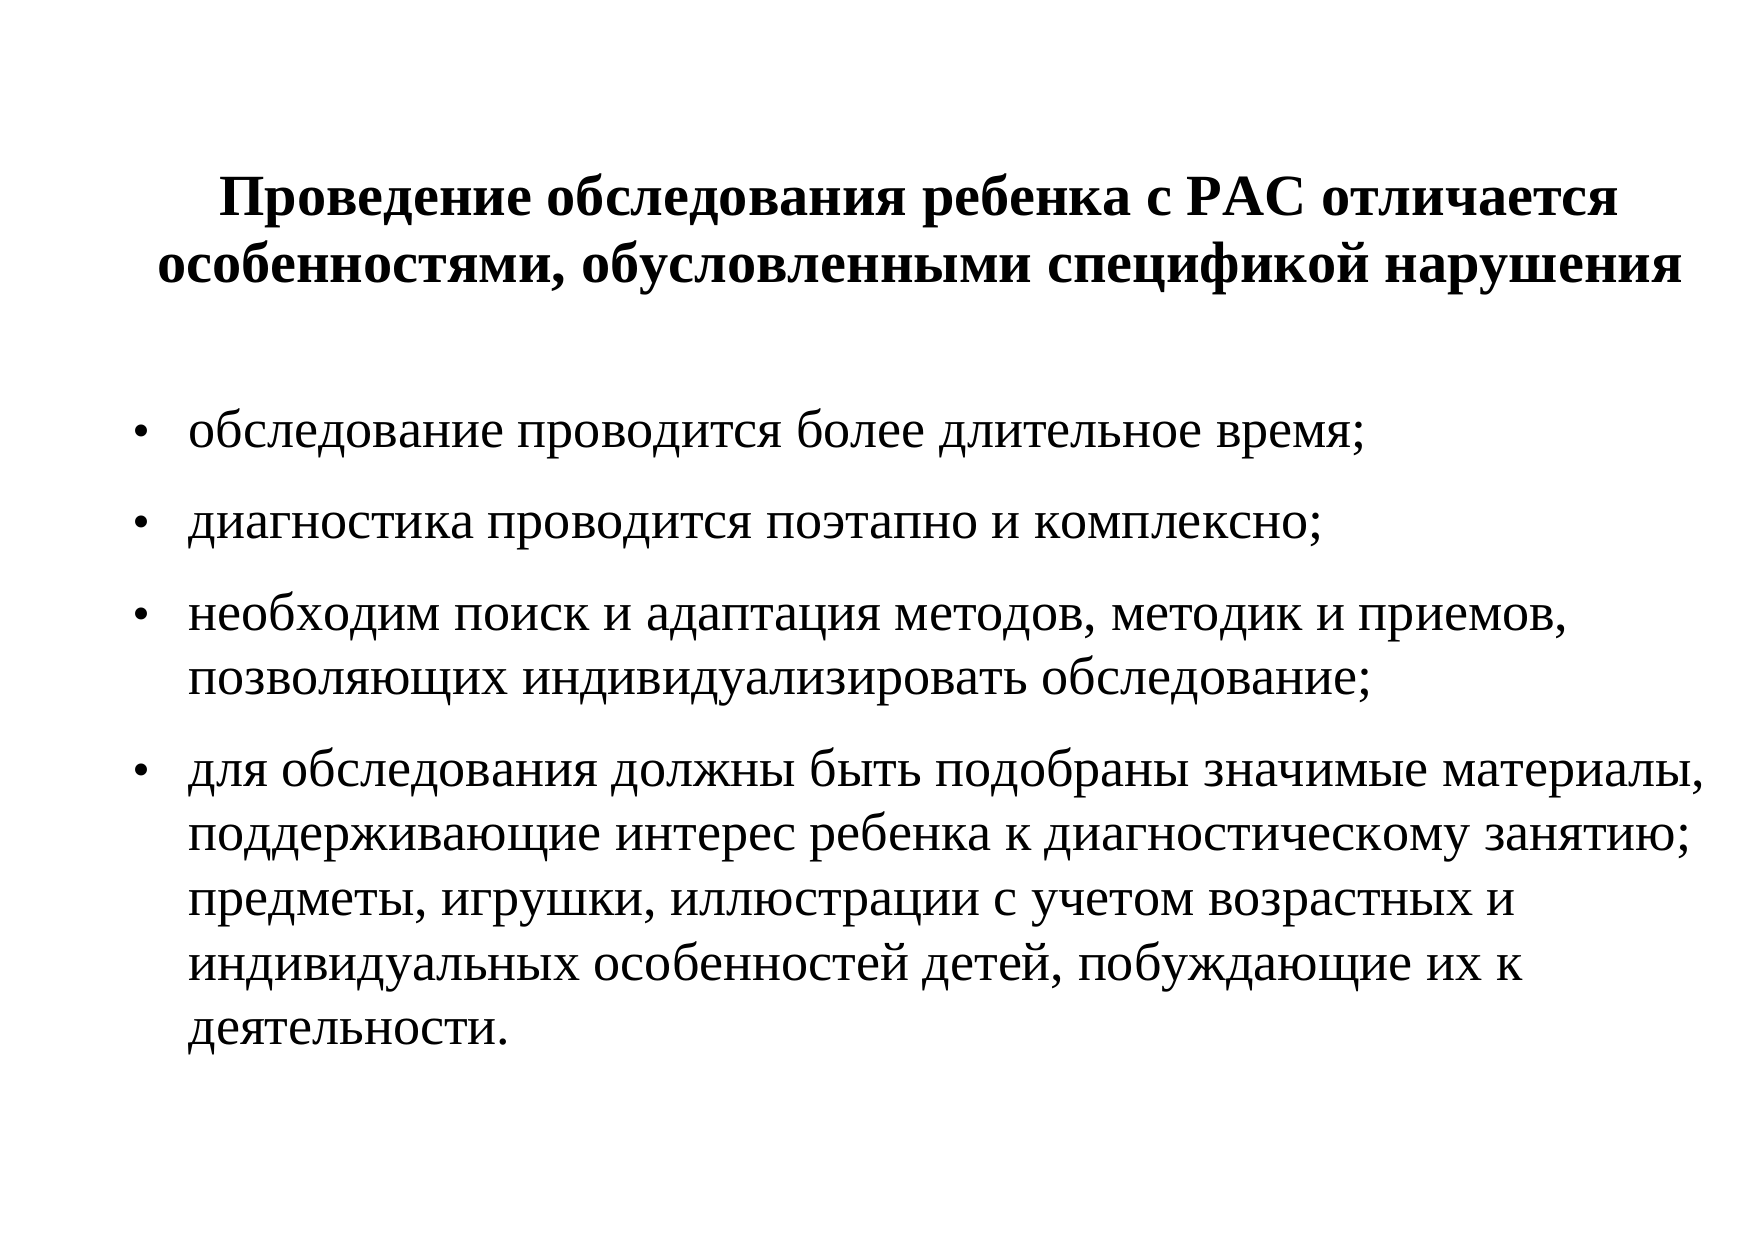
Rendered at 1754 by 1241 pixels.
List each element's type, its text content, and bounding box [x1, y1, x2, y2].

list необходим поиск и адаптация методов, методик и приемов, позволяющих индивидуализировать обследование; [132, 579, 1713, 706]
list обследование проводится более длительное время; [132, 397, 1713, 459]
list диагностика проводится поэтапно и комплексно; [132, 488, 1713, 551]
list для обследования должны быть подобраны значимые материалы, поддерживающие интерес ребенка к диагностическому занятию; предметы, игрушки, иллюстрации с учетом возрастных и индивидуальных особенностей детей, побуждающие их к деятельности. [132, 735, 1713, 1056]
text Проведение обследования ребенка с РАС отличается особенностями, обусловленными спецификой нарушения [126, 162, 1713, 295]
